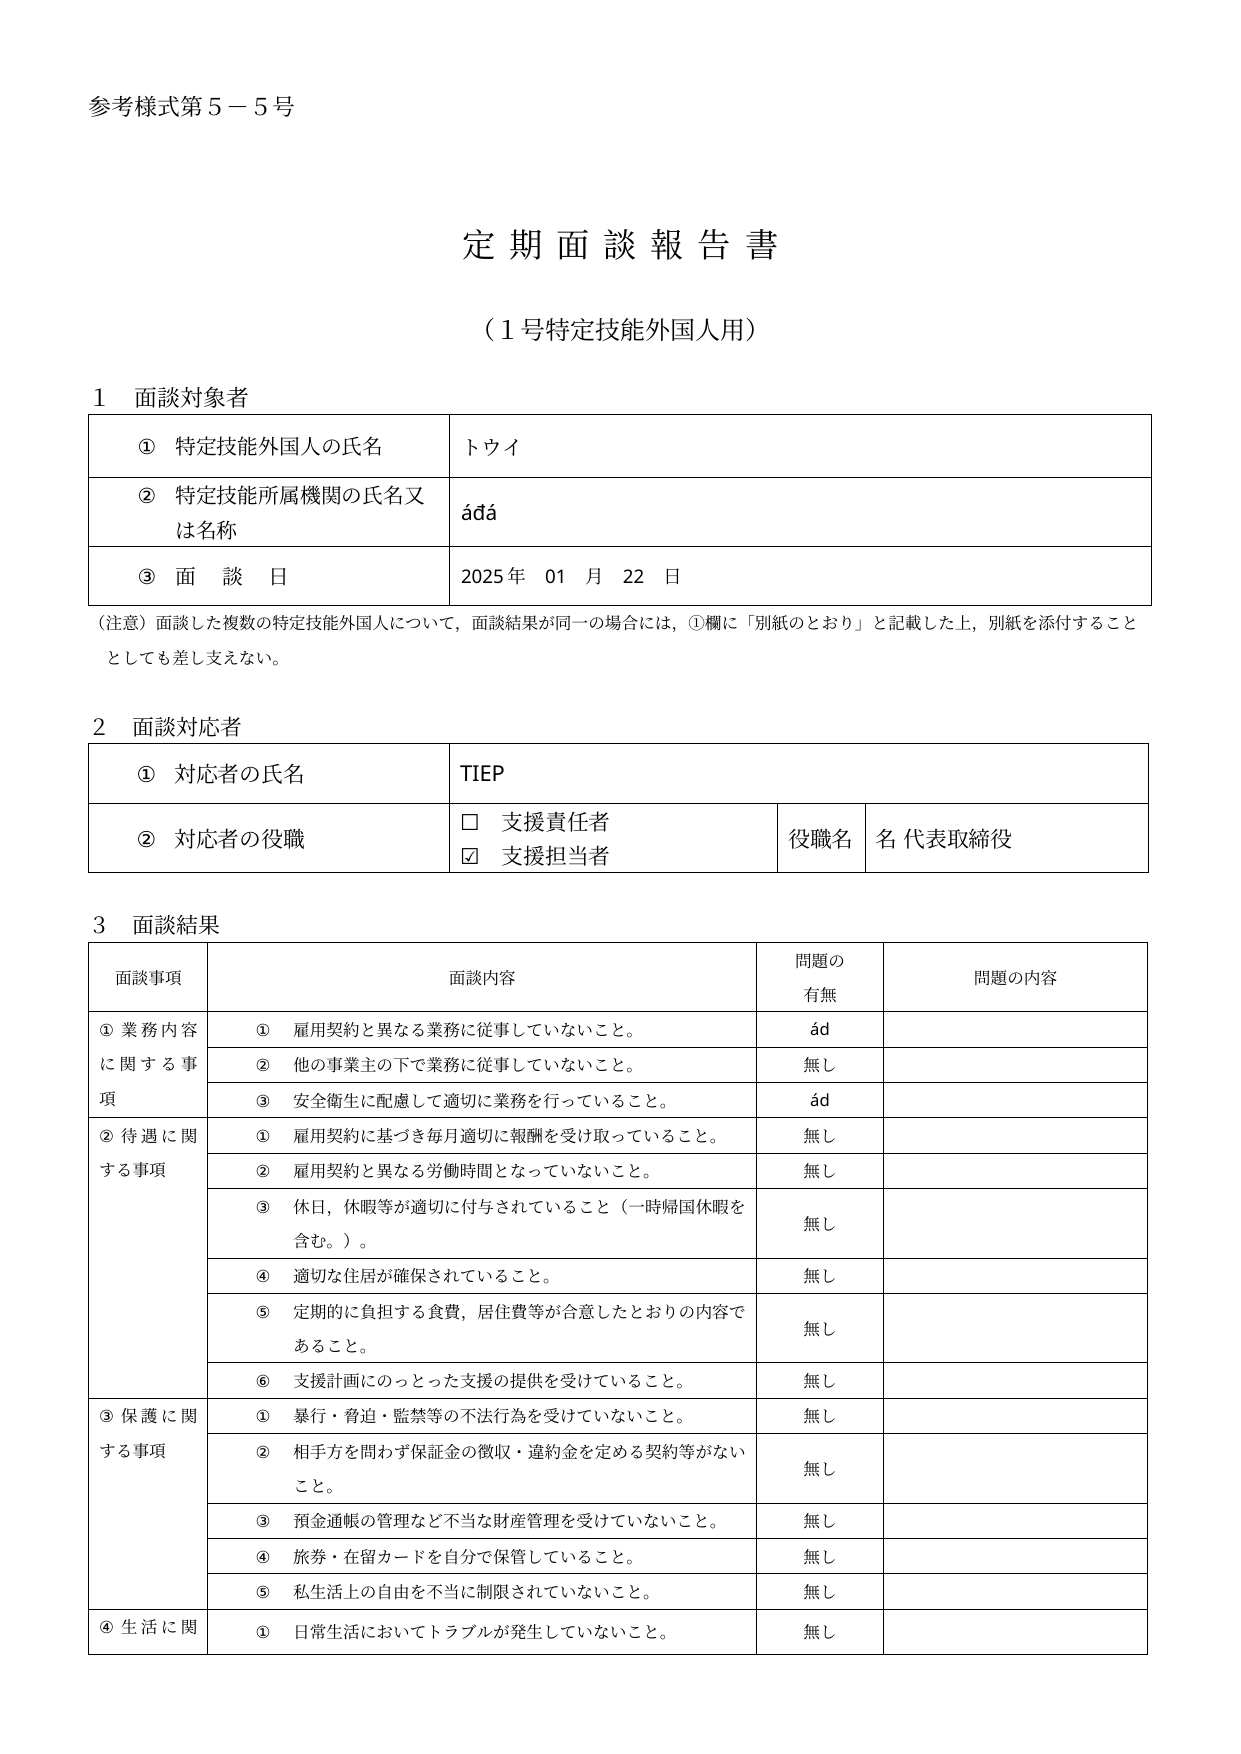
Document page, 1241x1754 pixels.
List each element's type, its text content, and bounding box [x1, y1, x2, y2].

table_cell 適切な住居が確保されていること。 [208, 1259, 756, 1293]
table_cell [884, 1363, 1147, 1398]
table_cell ①業務内容に関する事項 [89, 1012, 207, 1117]
table_cell [884, 1259, 1147, 1293]
table_cell 面談日 [89, 547, 449, 604]
table_cell 無し [757, 1294, 883, 1362]
table_header 面談事項 [89, 943, 207, 1011]
text ３ 面談結果 [89, 907, 1152, 942]
table_cell 無し [757, 1259, 883, 1293]
table_header 問題の 有無 [757, 943, 883, 1011]
table_cell 雇用契約と異なる労働時間となっていないこと。 [208, 1154, 756, 1188]
table_cell 安全衛生に配慮して適切に業務を行っていること。 [208, 1083, 756, 1117]
table_cell [884, 1189, 1147, 1257]
table_cell 旅券・在留カードを自分で保管していること。 [208, 1539, 756, 1573]
table_cell [884, 1434, 1147, 1502]
table_header TIEP [450, 744, 1148, 802]
table_cell ④生活に関する事項 [89, 1610, 207, 1654]
table_cell 無し [757, 1610, 883, 1654]
table_cell 相手方を問わず保証金の徴収・違約金を定める契約等がないこと。 [208, 1434, 756, 1502]
table_cell 無し [757, 1434, 883, 1502]
table_cell [884, 1399, 1147, 1433]
table_cell 預金通帳の管理など不当な財産管理を受けていないこと。 [208, 1504, 756, 1538]
table_cell [884, 1048, 1147, 1082]
table_cell 無し [757, 1118, 883, 1152]
table_cell 無し [757, 1539, 883, 1573]
table_cell ②待遇に関する事項 [89, 1118, 207, 1398]
table_cell ☐ 支援責任者 ☑ 支援担当者 [450, 804, 777, 872]
table_header 特定技能外国人の氏名 [89, 415, 449, 477]
table_cell 特定技能所属機関の氏名又は名称 [89, 478, 449, 546]
table_cell 無し [757, 1504, 883, 1538]
table_cell 雇用契約と異なる業務に従事していないこと。 [208, 1012, 756, 1047]
table_cell [884, 1539, 1147, 1573]
table_cell áđá [450, 478, 1151, 546]
table_cell 休日，休暇等が適切に付与されていること（一時帰国休暇を含む。）。 [208, 1189, 756, 1257]
table_cell [884, 1154, 1147, 1188]
table_cell 日常生活においてトラブルが発生していないこと。 [208, 1610, 756, 1654]
text （１号特定技能外国人用） [89, 294, 1152, 363]
table_cell 無し [757, 1154, 883, 1188]
table_header トウイ [450, 415, 1151, 477]
table_cell 雇用契約に基づき毎月適切に報酬を受け取っていること。 [208, 1118, 756, 1152]
table_cell 無し [757, 1363, 883, 1398]
table_cell [884, 1012, 1147, 1047]
table_cell ád [757, 1012, 883, 1047]
table_cell 無し [757, 1048, 883, 1082]
text ２ 面談対応者 [89, 708, 1152, 743]
table_header 問題の内容 [884, 943, 1147, 1011]
table_cell [884, 1083, 1147, 1117]
table_cell 無し [757, 1574, 883, 1608]
table_cell 無し [757, 1399, 883, 1433]
table_cell 2025 年 01 月 22 日 [450, 547, 1151, 604]
table_cell 支援計画にのっとった支援の提供を受けていること。 [208, 1363, 756, 1398]
table_cell 暴行・脅迫・監禁等の不法行為を受けていないこと。 [208, 1399, 756, 1433]
table_cell 私生活上の自由を不当に制限されていないこと。 [208, 1574, 756, 1608]
table_cell [884, 1504, 1147, 1538]
table_cell 役職名 [778, 804, 865, 872]
table_cell [884, 1118, 1147, 1152]
text １ 面談対象者 [89, 380, 1152, 414]
table_cell [884, 1294, 1147, 1362]
table_cell [884, 1574, 1147, 1608]
table_header 面談内容 [208, 943, 756, 1011]
text （注意）面談した複数の特定技能外国人について，面談結果が同一の場合には，①欄に「別紙のとおり」と記載した上，別紙を添付することとしても差し支えない。 [89, 606, 1152, 674]
table_cell 無し [757, 1189, 883, 1257]
text 定期面談報告書 [89, 209, 1152, 277]
table_header 対応者の氏名 [89, 744, 449, 802]
table_cell 定期的に負担する食費，居住費等が合意したとおりの内容であること。 [208, 1294, 756, 1362]
table_cell 対応者の役職 [89, 804, 449, 872]
table_cell ád [757, 1083, 883, 1117]
table_cell 名 代表取締役 [866, 804, 1148, 872]
table_cell [884, 1610, 1147, 1654]
table_cell 他の事業主の下で業務に従事していないこと。 [208, 1048, 756, 1082]
table_cell ③保護に関する事項 [89, 1399, 207, 1608]
text 参考様式第５－５号 [89, 89, 1152, 123]
